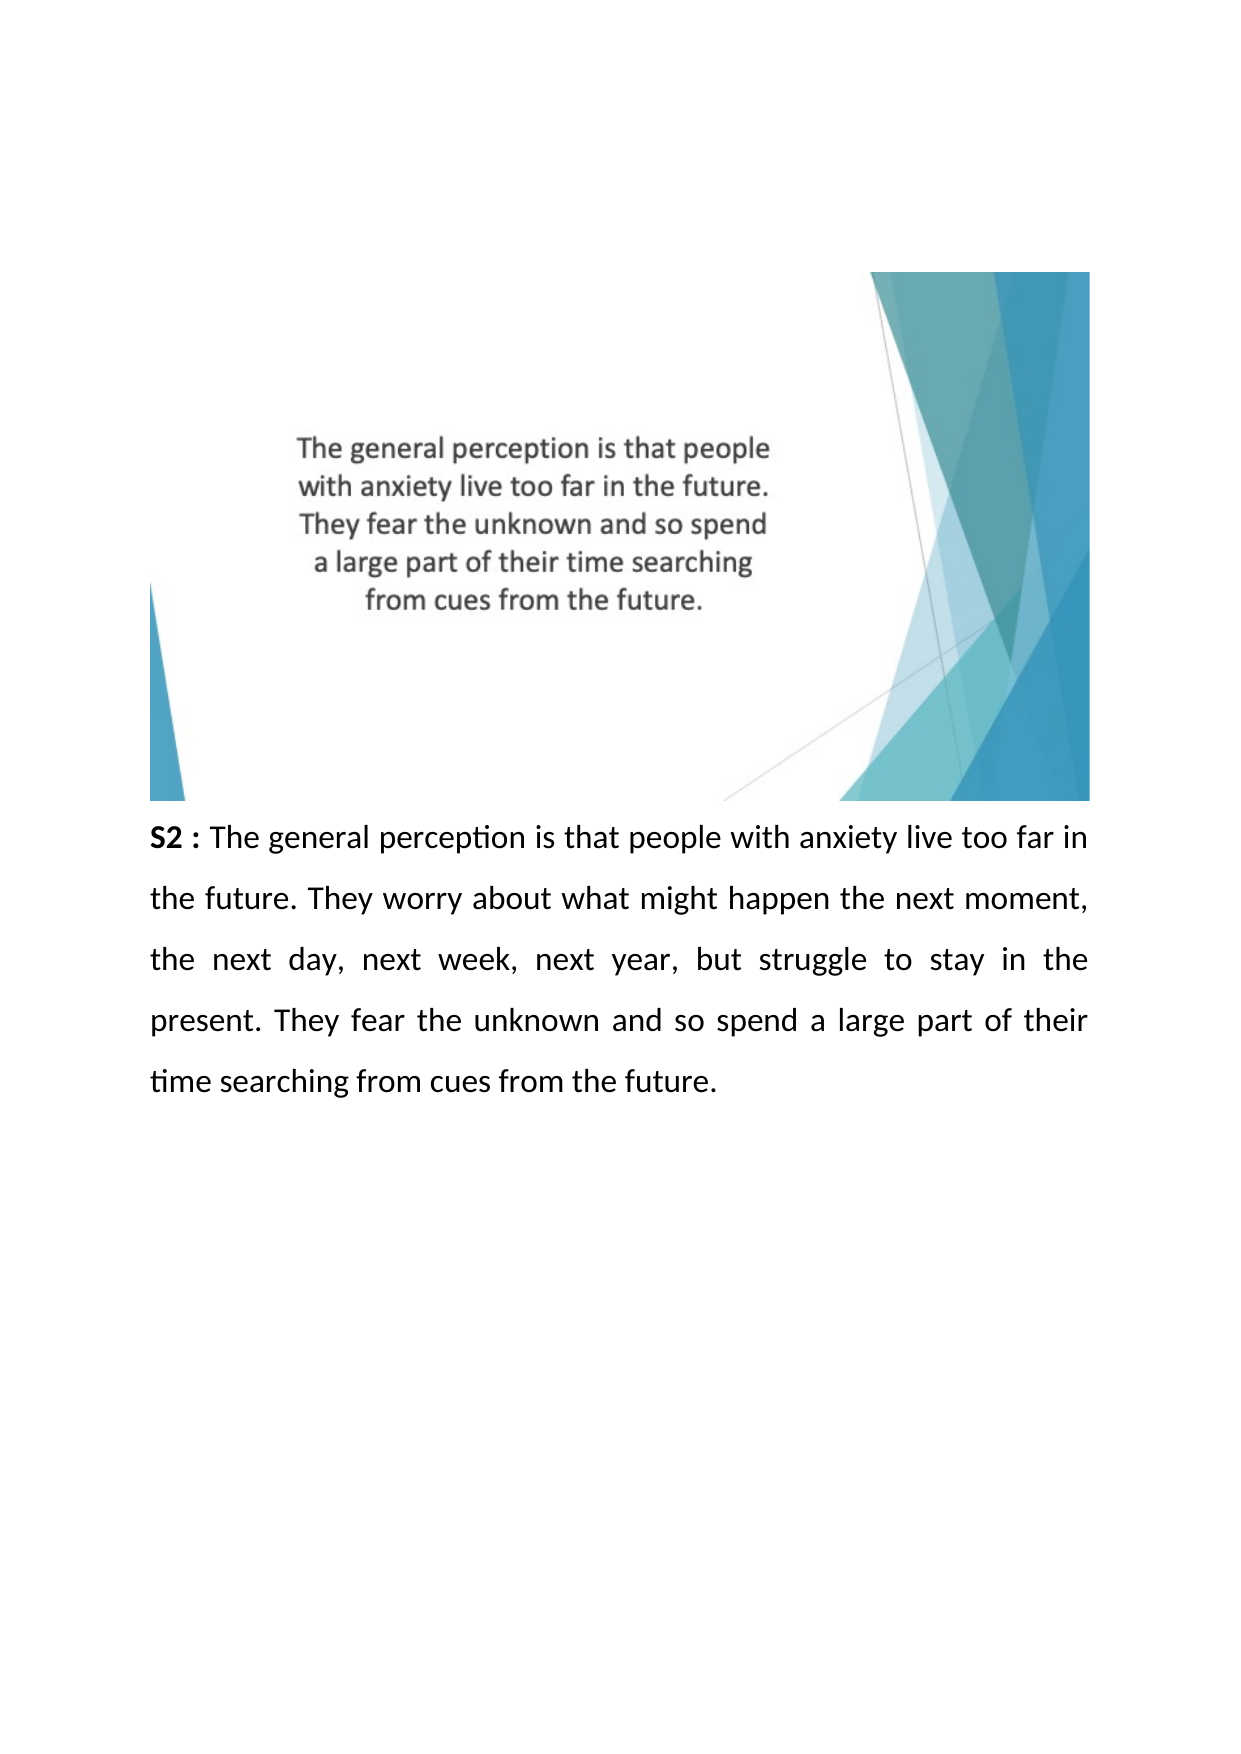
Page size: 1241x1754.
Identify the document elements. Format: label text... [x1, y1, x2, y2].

text S2 : The general perception is that people with anxiety live too far in the future. They worry about what might happen the next moment, the next day, next week, next year, but struggle to stay in the present. They fear the unknown and so spend a large part of their time searching from cues from the future. [150, 816, 1090, 1101]
picture [150, 272, 1090, 801]
